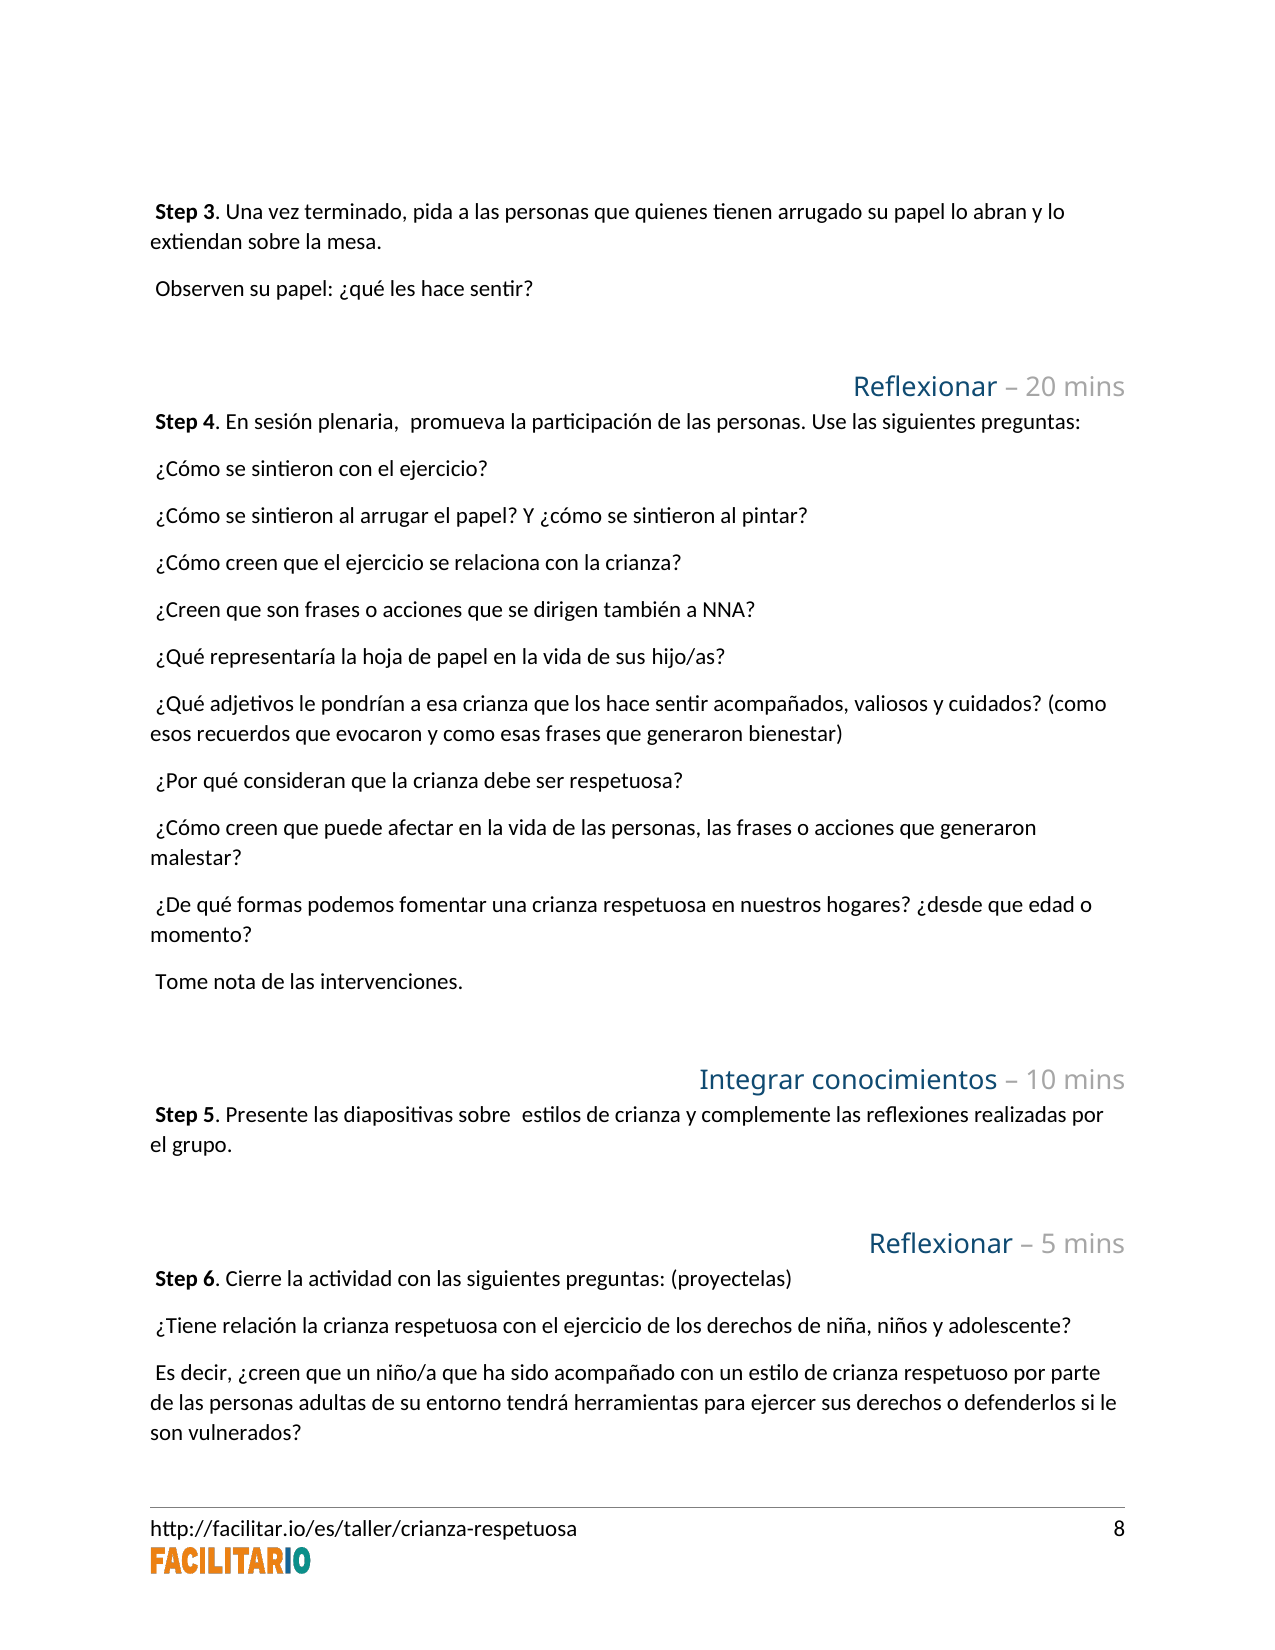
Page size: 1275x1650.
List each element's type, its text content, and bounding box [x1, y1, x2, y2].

subtitle Reflexionar – 20 mins [150, 368, 1125, 404]
text Step 6. Cierre la actividad con las siguientes preguntas: (proyectelas) [150, 1264, 1125, 1292]
text Es decir, ¿creen que un niño/a que ha sido acompañado con un estilo de crianza respetuoso por parte de las personas adultas de su entorno tendrá herramientas para ejercer sus derechos o defenderlos si le son vulnerados? [150, 1358, 1125, 1446]
text ¿Cómo se sintieron con el ejercicio? [150, 454, 1125, 482]
text Tome nota de las intervenciones. [150, 967, 1125, 995]
subtitle Integrar conocimientos – 10 mins [150, 1061, 1125, 1097]
text ¿De qué formas podemos fomentar una crianza respetuosa en nuestros hogares? ¿desde que edad o momento? [150, 890, 1125, 948]
text Step 5. Presente las diapositivas sobre estilos de crianza y complemente las reflexiones realizadas por el grupo. [150, 1100, 1125, 1159]
text ¿Cómo creen que el ejercicio se relaciona con la crianza? [150, 548, 1125, 576]
text Observen su papel: ¿qué les hace sentir? [150, 274, 1125, 302]
text ¿Creen que son frases o acciones que se dirigen también a NNA? [150, 595, 1125, 623]
text ¿Cómo creen que puede afectar en la vida de las personas, las frases o acciones que generaron malestar? [150, 813, 1125, 871]
subtitle Reflexionar – 5 mins [150, 1224, 1125, 1261]
text ¿Por qué consideran que la crianza debe ser respetuosa? [150, 766, 1125, 794]
text ¿Qué representaría la hoja de papel en la vida de sus hijo/as? [150, 642, 1125, 670]
text ¿Qué adjetivos le pondrían a esa crianza que los hace sentir acompañados, valiosos y cuidados? (como esos recuerdos que evocaron y como esas frases que generaron bienestar) [150, 689, 1125, 747]
text Step 4. En sesión plenaria, promueva la participación de las personas. Use las siguientes preguntas: [150, 407, 1125, 436]
text Step 3. Una vez terminado, pida a las personas que quienes tienen arrugado su papel lo abran y lo extiendan sobre la mesa. [150, 197, 1125, 255]
text ¿Tiene relación la crianza respetuosa con el ejercicio de los derechos de niña, niños y adolescente? [150, 1311, 1125, 1339]
picture [145, 1544, 315, 1576]
text ¿Cómo se sintieron al arrugar el papel? Y ¿cómo se sintieron al pintar? [150, 501, 1125, 529]
